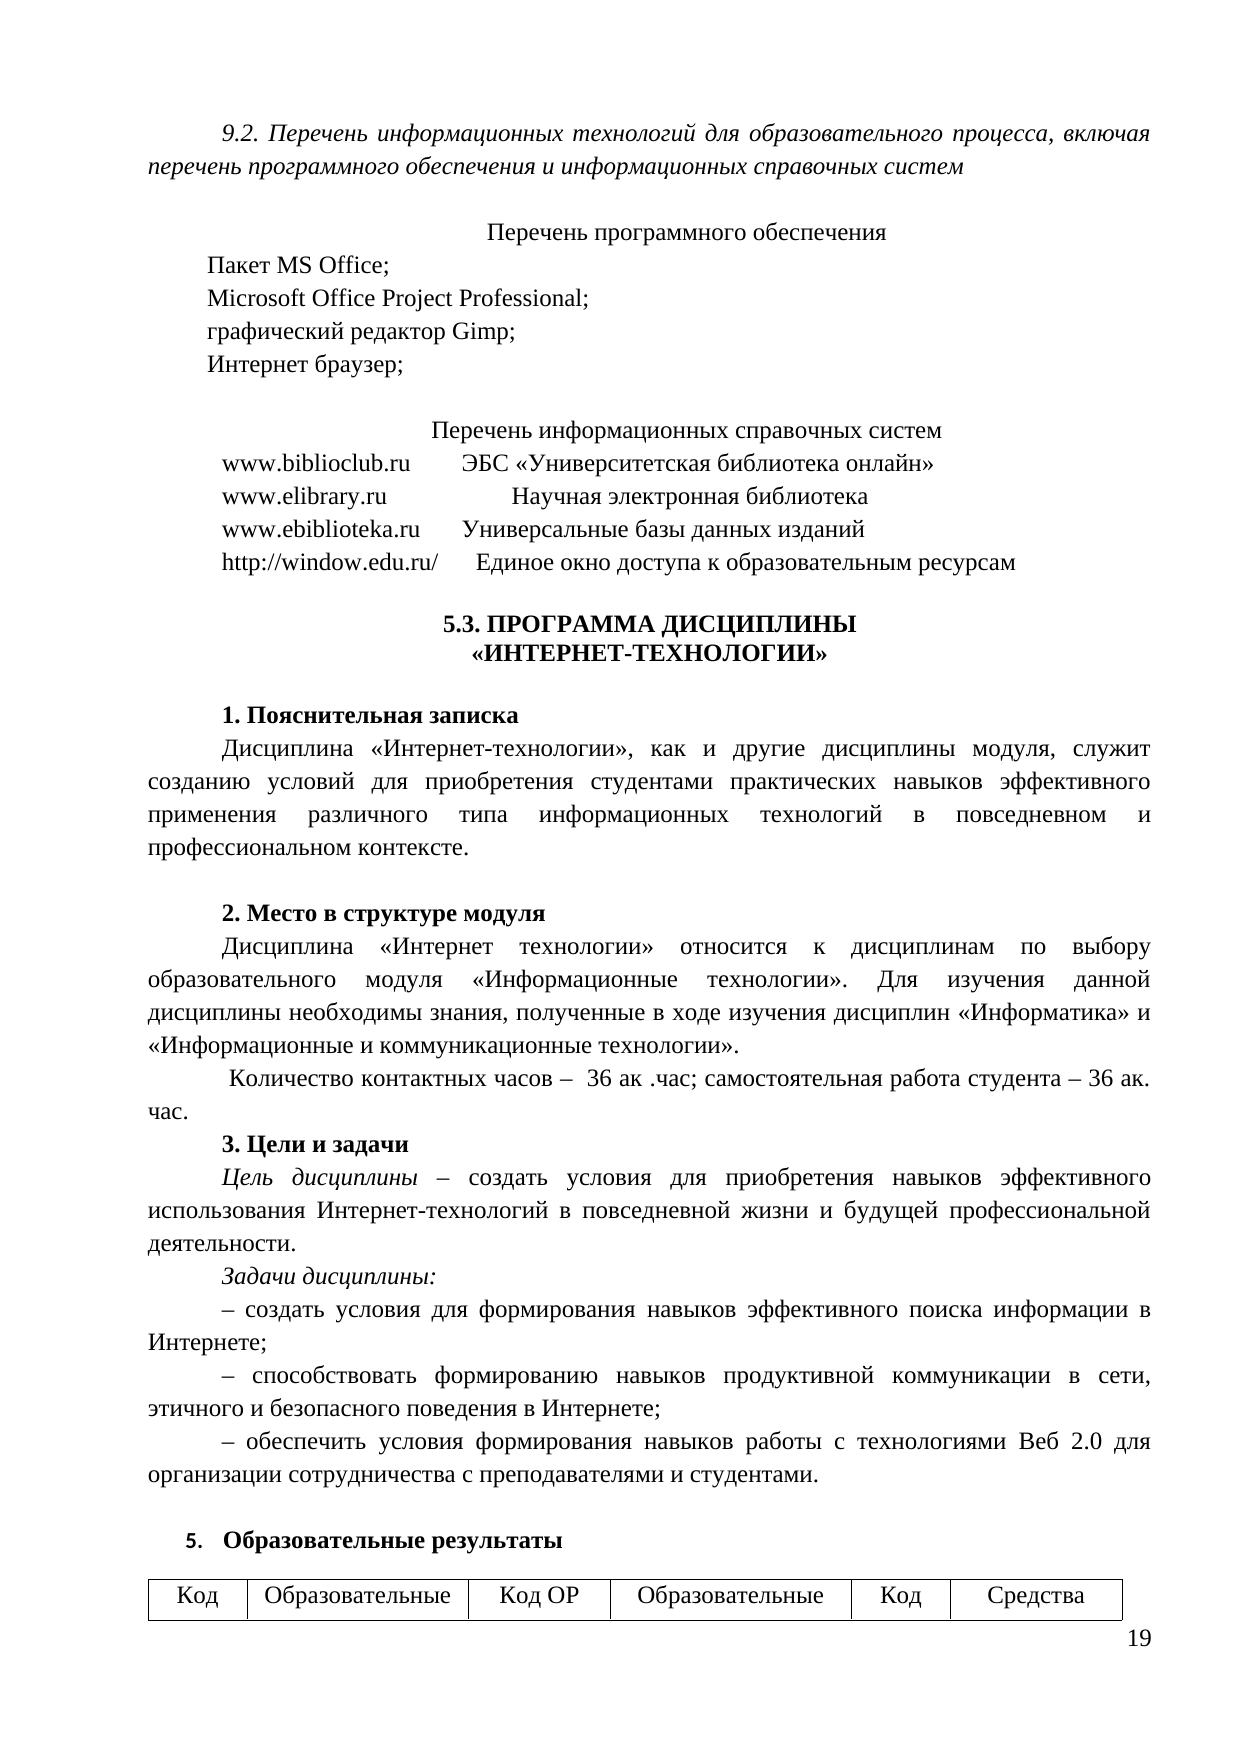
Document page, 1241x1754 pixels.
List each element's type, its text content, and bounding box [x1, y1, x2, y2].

list Образовательные результаты [185, 1525, 1152, 1554]
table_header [951, 1580, 1122, 1619]
text «Интернет-технологии» [148, 638, 1152, 667]
text Microsoft Office Project Professional; [207, 283, 1152, 312]
text Дисциплина «Интернет технологии» относится к дисциплинам по выбору образовательного модуля «Информационные технологии». Для изучения данной дисциплины необходимы знания, полученные в ходе изучения дисциплин «Информатика» и «Информационные и коммуникационные технологии». [148, 931, 1152, 1059]
text Цель дисциплины – создать условия для приобретения навыков эффективного использования Интернет-технологий в повседневной жизни и будущей профессиональной деятельности. [148, 1162, 1152, 1257]
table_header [611, 1580, 851, 1619]
text – способствовать формированию навыков продуктивной коммуникации в сети, этичного и безопасного поведения в Интернете; [148, 1360, 1152, 1422]
text Интернет браузер; [207, 349, 1152, 378]
text 1. Пояснительная записка [148, 700, 1152, 728]
text – создать условия для формирования навыков эффективного поиска информации в Интернете; [148, 1294, 1152, 1356]
table_header Код ОР дисциплины [469, 1580, 610, 1619]
text www.elibrary.ru Научная электронная библиотека [148, 481, 1152, 510]
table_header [248, 1580, 468, 1619]
text 2. Место в структуре модуля [148, 898, 1152, 927]
text 9.2. Перечень информационных технологий для образовательного процесса, включая перечень программного обеспечения и информационных справочных систем [148, 118, 1152, 180]
text Пакет MS Office; [207, 250, 1152, 279]
text Перечень информационных справочных систем [148, 415, 1152, 444]
text 3. Цели и задачи [148, 1129, 1152, 1158]
text www.biblioclub.ru ЭБС «Университетская библиотека онлайн» [148, 448, 1152, 477]
text http://window.edu.ru/ Единое окно доступа к образовательным ресурсам [148, 547, 1152, 576]
text Дисциплина «Интернет-технологии», как и другие дисциплины модуля, служит созданию условий для приобретения студентами практических навыков эффективного применения различного типа информационных технологий в повседневном и профессиональном контексте. [148, 733, 1152, 861]
text Перечень программного обеспечения [148, 217, 1152, 246]
text 5.3. ПРОГРАММА ДИСЦИПЛИНЫ [148, 609, 1152, 638]
text www.ebiblioteka.ru Универсальные базы данных изданий [148, 514, 1152, 543]
text Задачи дисциплины: [148, 1261, 1152, 1290]
text – обеспечить условия формирования навыков работы с технологиями Веб 2.0 для организации сотрудничества с преподавателями и студентами. [148, 1426, 1152, 1488]
text Количество контактных часов – 36 ак .час; самостоятельная работа студента – 36 ак. час. [148, 1063, 1152, 1125]
table_header Код ОР модуля [149, 1580, 247, 1619]
text графический редактор Gimp; [207, 316, 1152, 345]
table_header Код ИДК [852, 1580, 950, 1619]
